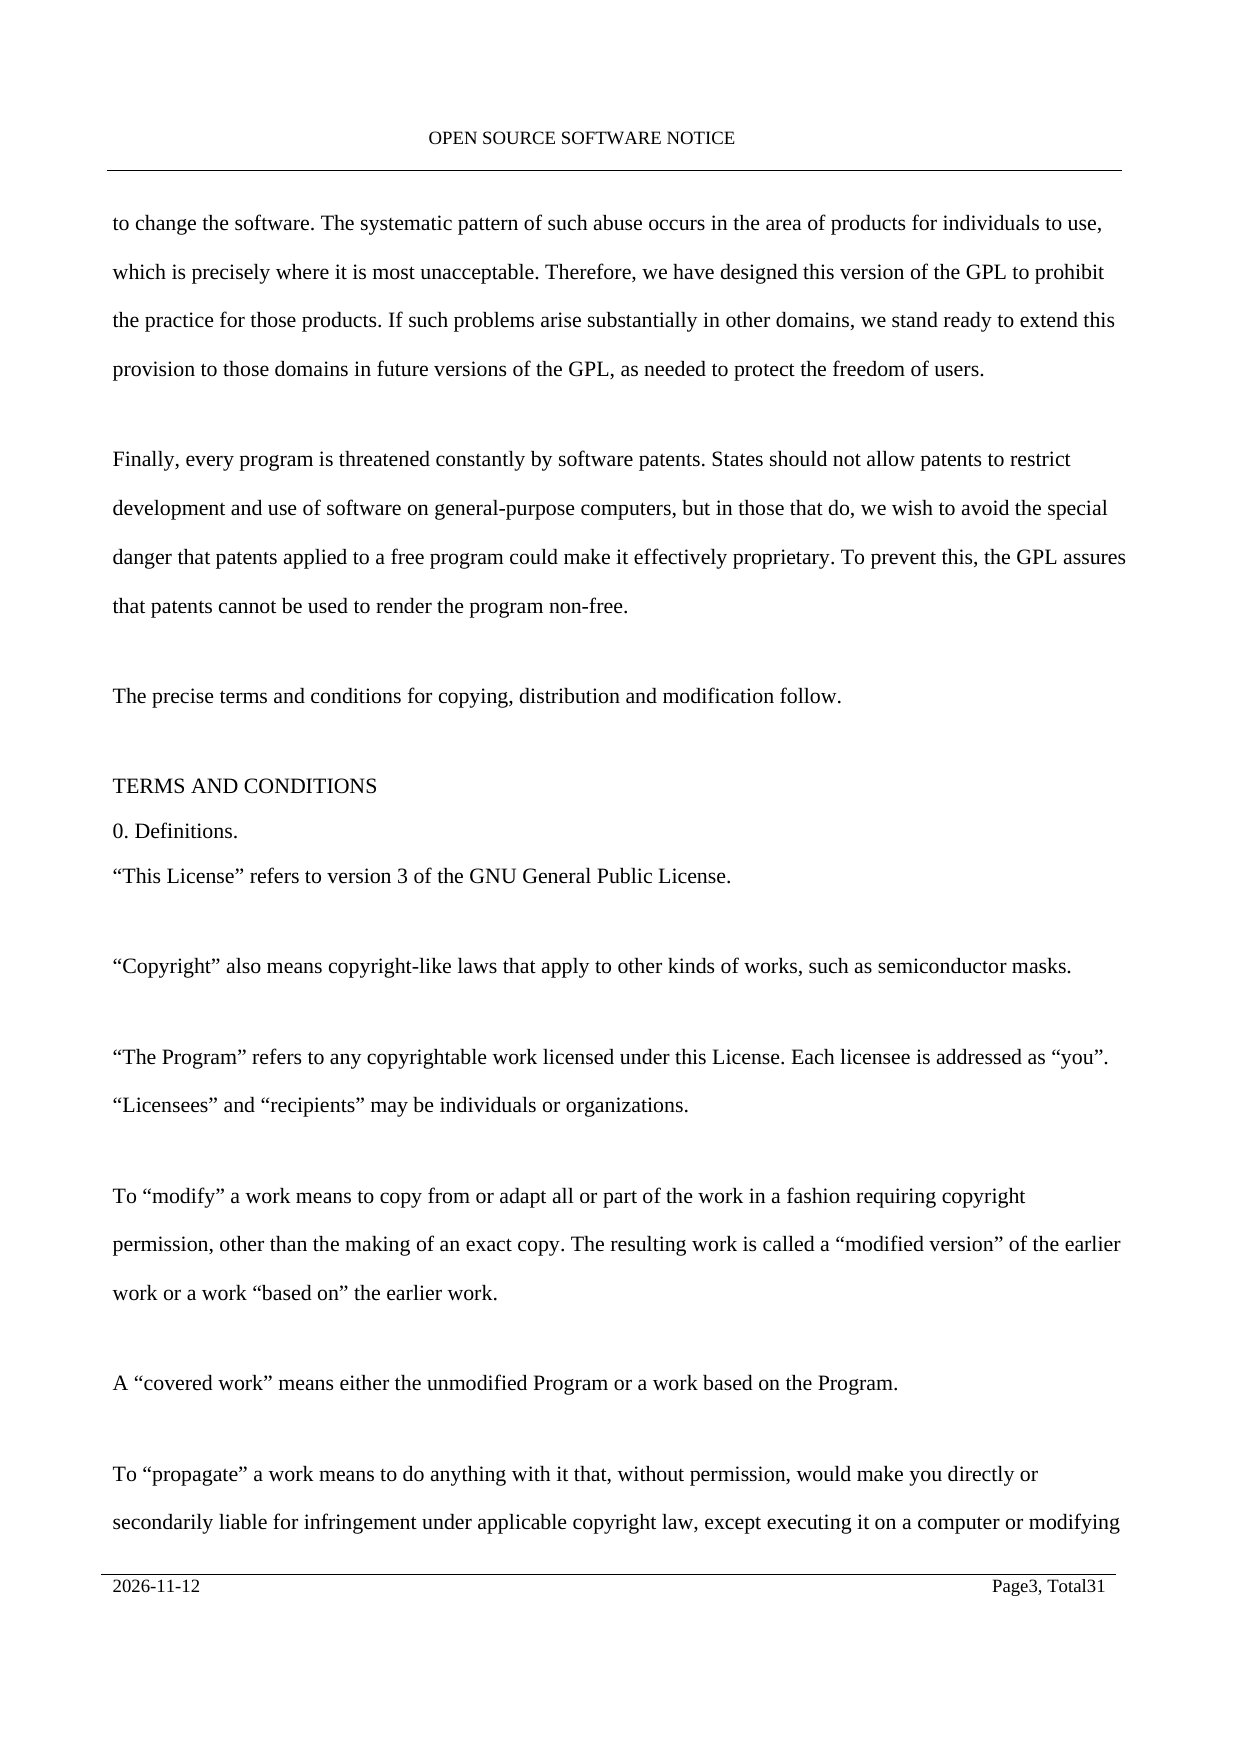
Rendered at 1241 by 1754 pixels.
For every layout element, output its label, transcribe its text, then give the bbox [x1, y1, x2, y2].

text “Copyright” also means copyright-like laws that apply to other kinds of works, such as semiconductor masks. [112, 950, 1128, 982]
text The precise terms and conditions for copying, distribution and modification follow. [112, 679, 1128, 712]
text “The Program” refers to any copyrightable work licensed under this License. Each licensee is addressed as “you”. “Licensees” and “recipients” may be individuals or organizations. [112, 1040, 1128, 1121]
text “This License” refers to version 3 of the GNU General Public License. [112, 860, 1128, 892]
text A “covered work” means either the unmodified Program or a work based on the Program. [112, 1367, 1128, 1399]
text TERMS AND CONDITIONS [112, 769, 1128, 802]
text 0. Definitions. [112, 814, 1128, 847]
text To “modify” a work means to copy from or adapt all or part of the work in a fashion requiring copyright permission, other than the making of an exact copy. The resulting work is called a “modified version” of the earlier work or a work “based on” the earlier work. [112, 1179, 1128, 1309]
text Finally, every program is threatened constantly by software patents. States should not allow patents to restrict development and use of software on general-purpose computers, but in those that do, we wish to avoid the special danger that patents applied to a free program could make it effectively proprietary. To prevent this, the GPL assures that patents cannot be used to render the program non-free. [112, 443, 1128, 622]
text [112, 1457, 1128, 1538]
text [112, 206, 1128, 385]
